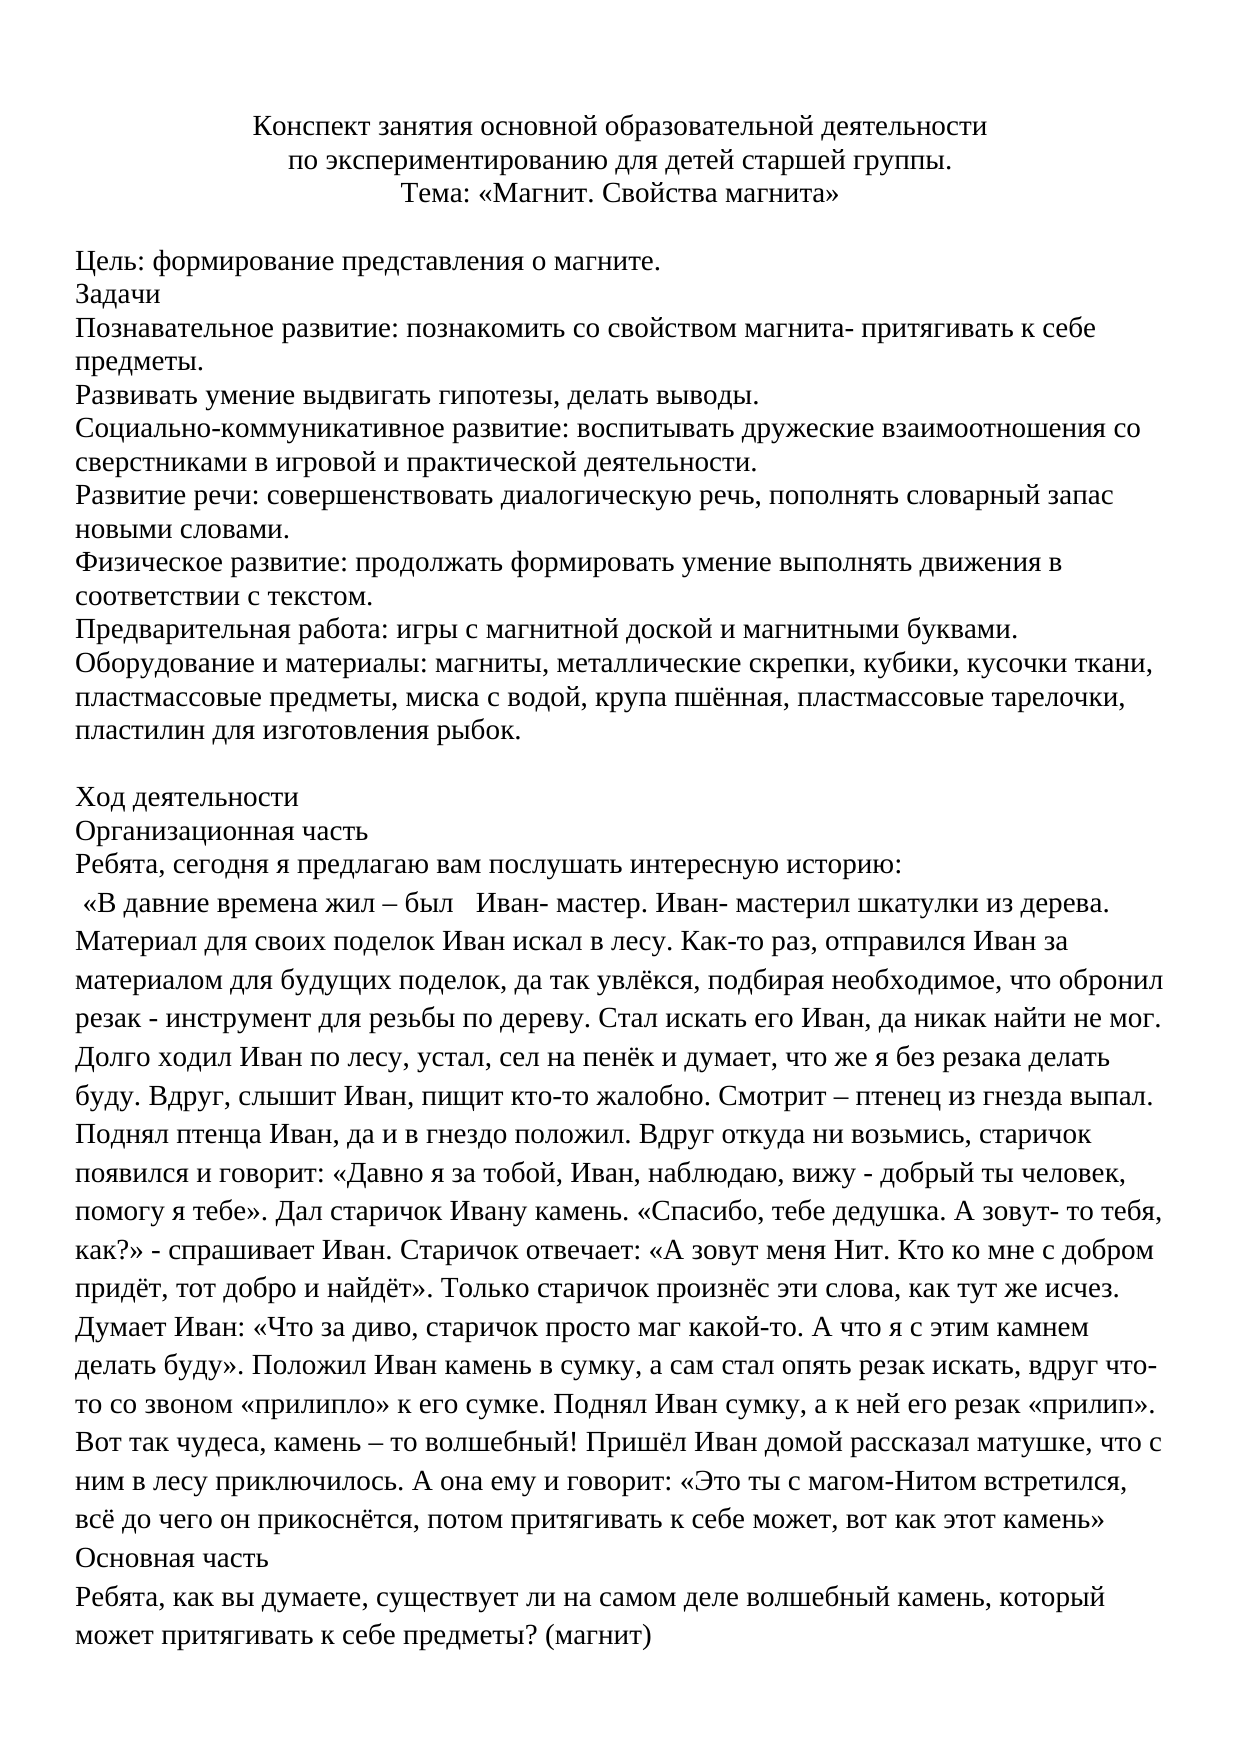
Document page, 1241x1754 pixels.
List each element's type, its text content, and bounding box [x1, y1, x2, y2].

text Ход деятельности [75, 779, 1165, 813]
text Ребята, как вы думаете, существует ли на самом деле волшебный камень, который может притягивать к себе предметы? (магнит) [75, 1579, 1165, 1651]
text «В давние времена жил – был Иван- мастер. Иван- мастерил шкатулки из дерева. Материал для своих поделок Иван искал в лесу. Как-то раз, отправился Иван за материалом для будущих поделок, да так увлёкся, подбирая необходимое, что обронил резак - инструмент для резьбы по дереву. Стал искать его Иван, да никак найти не мог. Долго ходил Иван по лесу, устал, сел на пенёк и думает, что же я без резака делать буду. Вдруг, слышит Иван, пищит кто-то жалобно. Смотрит – птенец из гнезда выпал. Поднял птенца Иван, да и в гнездо положил. Вдруг откуда ни возьмись, старичок появился и говорит: «Давно я за тобой, Иван, наблюдаю, вижу - добрый ты человек, помогу я тебе». Дал старичок Ивану камень. «Спасибо, тебе дедушка. А зовут- то тебя, как?» - спрашивает Иван. Старичок отвечает: «А зовут меня Нит. Кто ко мне с добром придёт, тот добро и найдёт». Только старичок произнёс эти слова, как тут же исчез. Думает Иван: «Что за диво, старичок просто маг какой-то. А что я с этим камнем делать буду». Положил Иван камень в сумку, а сам стал опять резак искать, вдруг что-то со звоном «прилипло» к его сумке. Поднял Иван сумку, а к ней его резак «прилип». Вот так чудеса, камень – то волшебный! Пришёл Иван домой рассказал матушке, что с ним в лесу приключилось. А она ему и говорит: «Это ты с магом-Нитом встретился, всё до чего он прикоснётся, потом притягивать к себе может, вот как этот камень» [75, 885, 1165, 1535]
text Развивать умение выдвигать гипотезы, делать выводы. [75, 377, 1165, 410]
text Познавательное развитие: познакомить со свойством магнита- притягивать к себе предметы. [75, 310, 1165, 377]
text Тема: «Магнит. Свойства магнита» [75, 176, 1165, 209]
text Социально-коммуникативное развитие: воспитывать дружеские взаимоотношения со сверстниками в игровой и практической деятельности. [75, 410, 1165, 477]
text Физическое развитие: продолжать формировать умение выполнять движения в соответствии с текстом. [75, 544, 1165, 612]
text Цель: формирование представления о магните. [75, 243, 1165, 276]
text Ребята, сегодня я предлагаю вам послушать интересную историю: [75, 846, 1165, 880]
text по экспериментированию для детей старшей группы. [75, 142, 1165, 176]
text Основная часть [75, 1540, 1165, 1574]
text Развитие речи: совершенствовать диалогическую речь, пополнять словарный запас новыми словами. [75, 477, 1165, 544]
text Задачи [75, 276, 1165, 310]
text Оборудование и материалы: магниты, металлические скрепки, кубики, кусочки ткани, пластмассовые предметы, миска с водой, крупа пшённая, пластмассовые тарелочки, пластилин для изготовления рыбок. [75, 645, 1165, 746]
text Конспект занятия основной образовательной деятельности [75, 108, 1165, 142]
text Предварительная работа: игры с магнитной доской и магнитными буквами. [75, 612, 1165, 645]
text Организационная часть [75, 813, 1165, 846]
